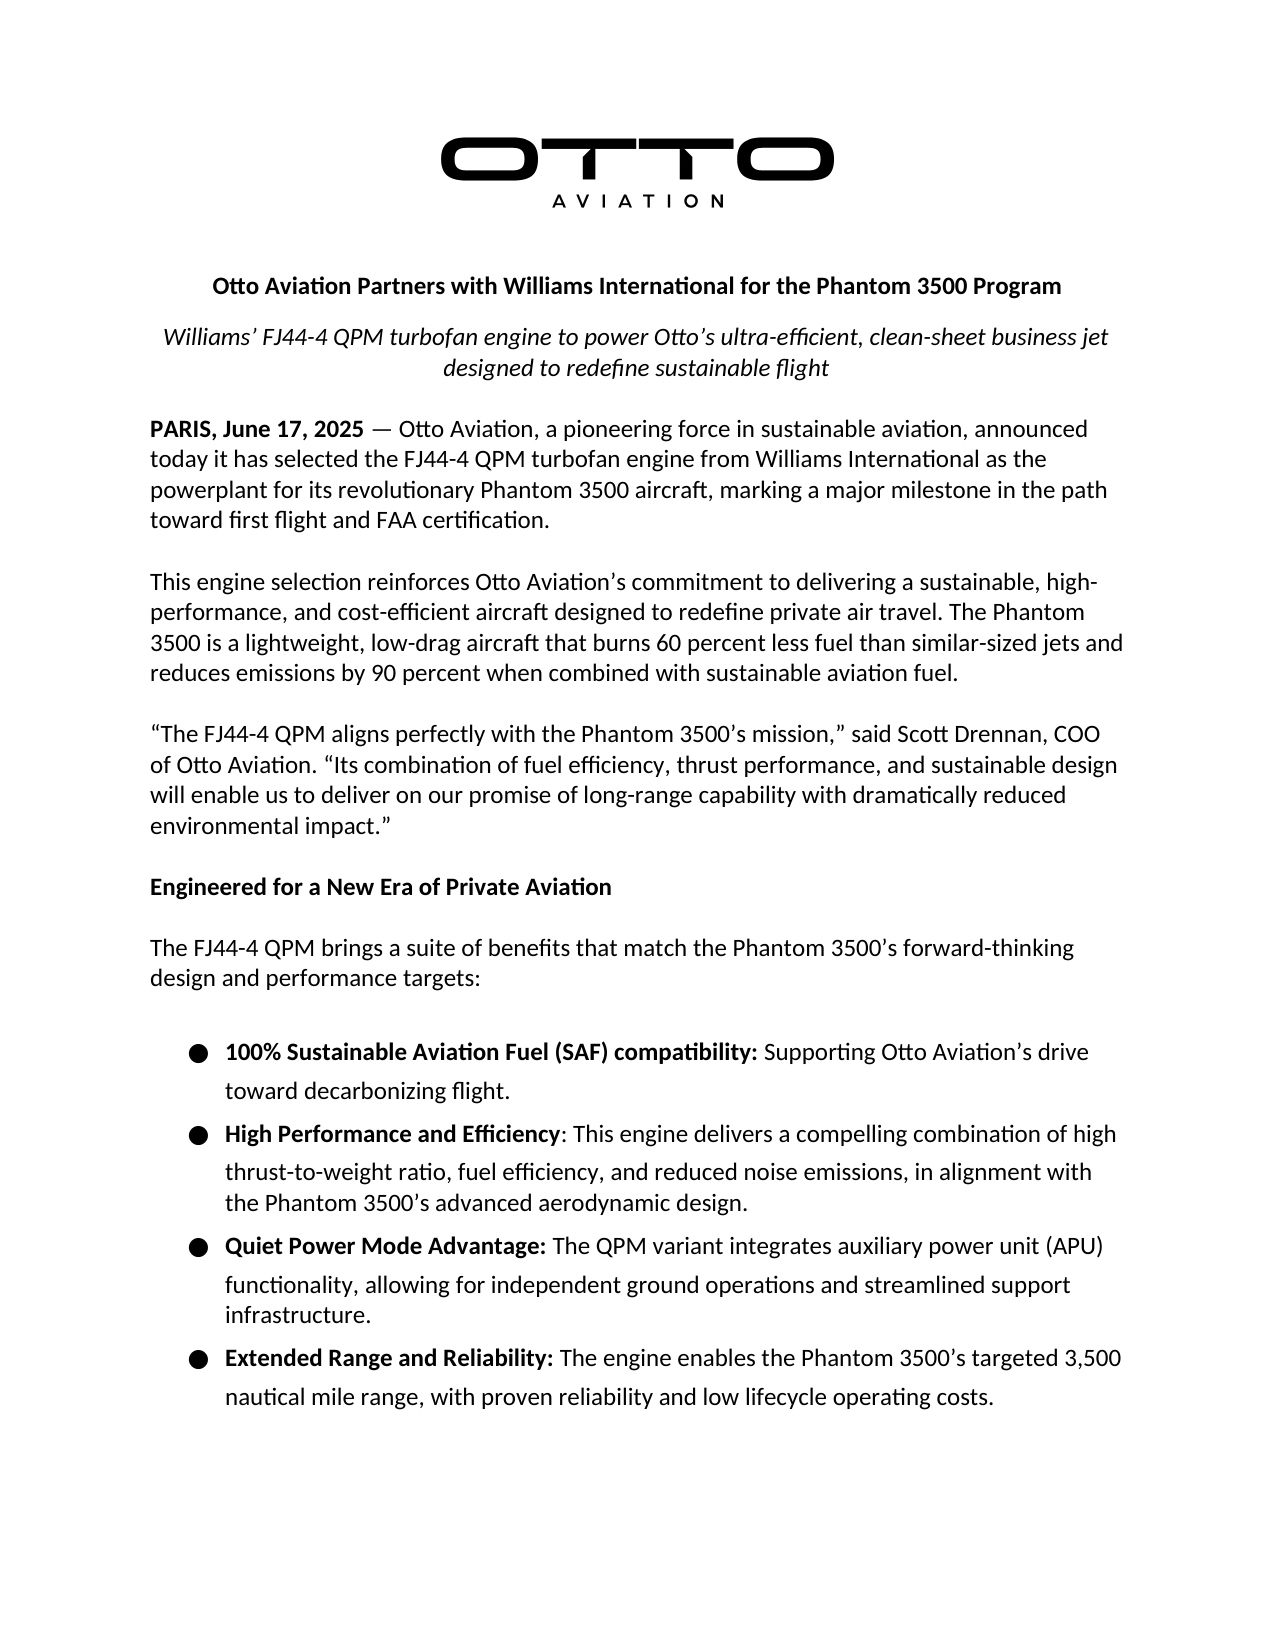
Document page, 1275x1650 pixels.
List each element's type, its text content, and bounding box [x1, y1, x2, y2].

text This engine selection reinforces Otto Aviation’s commitment to delivering a sustainable, high-performance, and cost-efficient aircraft designed to redefine private air travel. The Phantom 3500 is a lightweight, low-drag aircraft that burns 60 percent less fuel than similar-sized jets and reduces emissions by 90 percent when combined with sustainable aviation fuel. [150, 566, 1125, 688]
list Extended Range and Reliability: The engine enables the Phantom 3500’s targeted 3,500 nautical mile range, with proven reliability and low lifecycle operating costs. [187, 1330, 1125, 1412]
picture [380, 75, 895, 271]
text Otto Aviation Partners with Williams International for the Phantom 3500 Program [150, 270, 1125, 301]
text PARIS, June 17, 2025 — Otto Aviation, a pioneering force in sustainable aviation, announced today it has selected the FJ44-4 QPM turbofan engine from Williams International as the powerplant for its revolutionary Phantom 3500 aircraft, marking a major milestone in the path toward first flight and FAA certification. [150, 413, 1125, 535]
list 100% Sustainable Aviation Fuel (SAF) compatibility: Supporting Otto Aviation’s drive toward decarbonizing flight. [187, 1023, 1125, 1105]
list Quiet Power Mode Advantage: The QPM variant integrates auxiliary power unit (APU) functionality, allowing for independent ground operations and streamlined support infrastructure. [187, 1218, 1125, 1330]
text Engineered for a New Era of Private Aviation [150, 871, 1125, 901]
text Williams’ FJ44-4 QPM turbofan engine to power Otto’s ultra-efficient, clean-sheet business jet designed to redefine sustainable flight [150, 322, 1125, 383]
text The FJ44-4 QPM brings a suite of benefits that match the Phantom 3500’s forward-thinking design and performance targets: [150, 932, 1125, 993]
list High Performance and Efficiency: This engine delivers a compelling combination of high thrust-to-weight ratio, fuel efficiency, and reduced noise emissions, in alignment with the Phantom 3500’s advanced aerodynamic design. [187, 1105, 1125, 1218]
text “The FJ44-4 QPM aligns perfectly with the Phantom 3500’s mission,” said Scott Drennan, COO of Otto Aviation. “Its combination of fuel efficiency, thrust performance, and sustainable design will enable us to deliver on our promise of long-range capability with dramatically reduced environmental impact.” [150, 718, 1125, 840]
